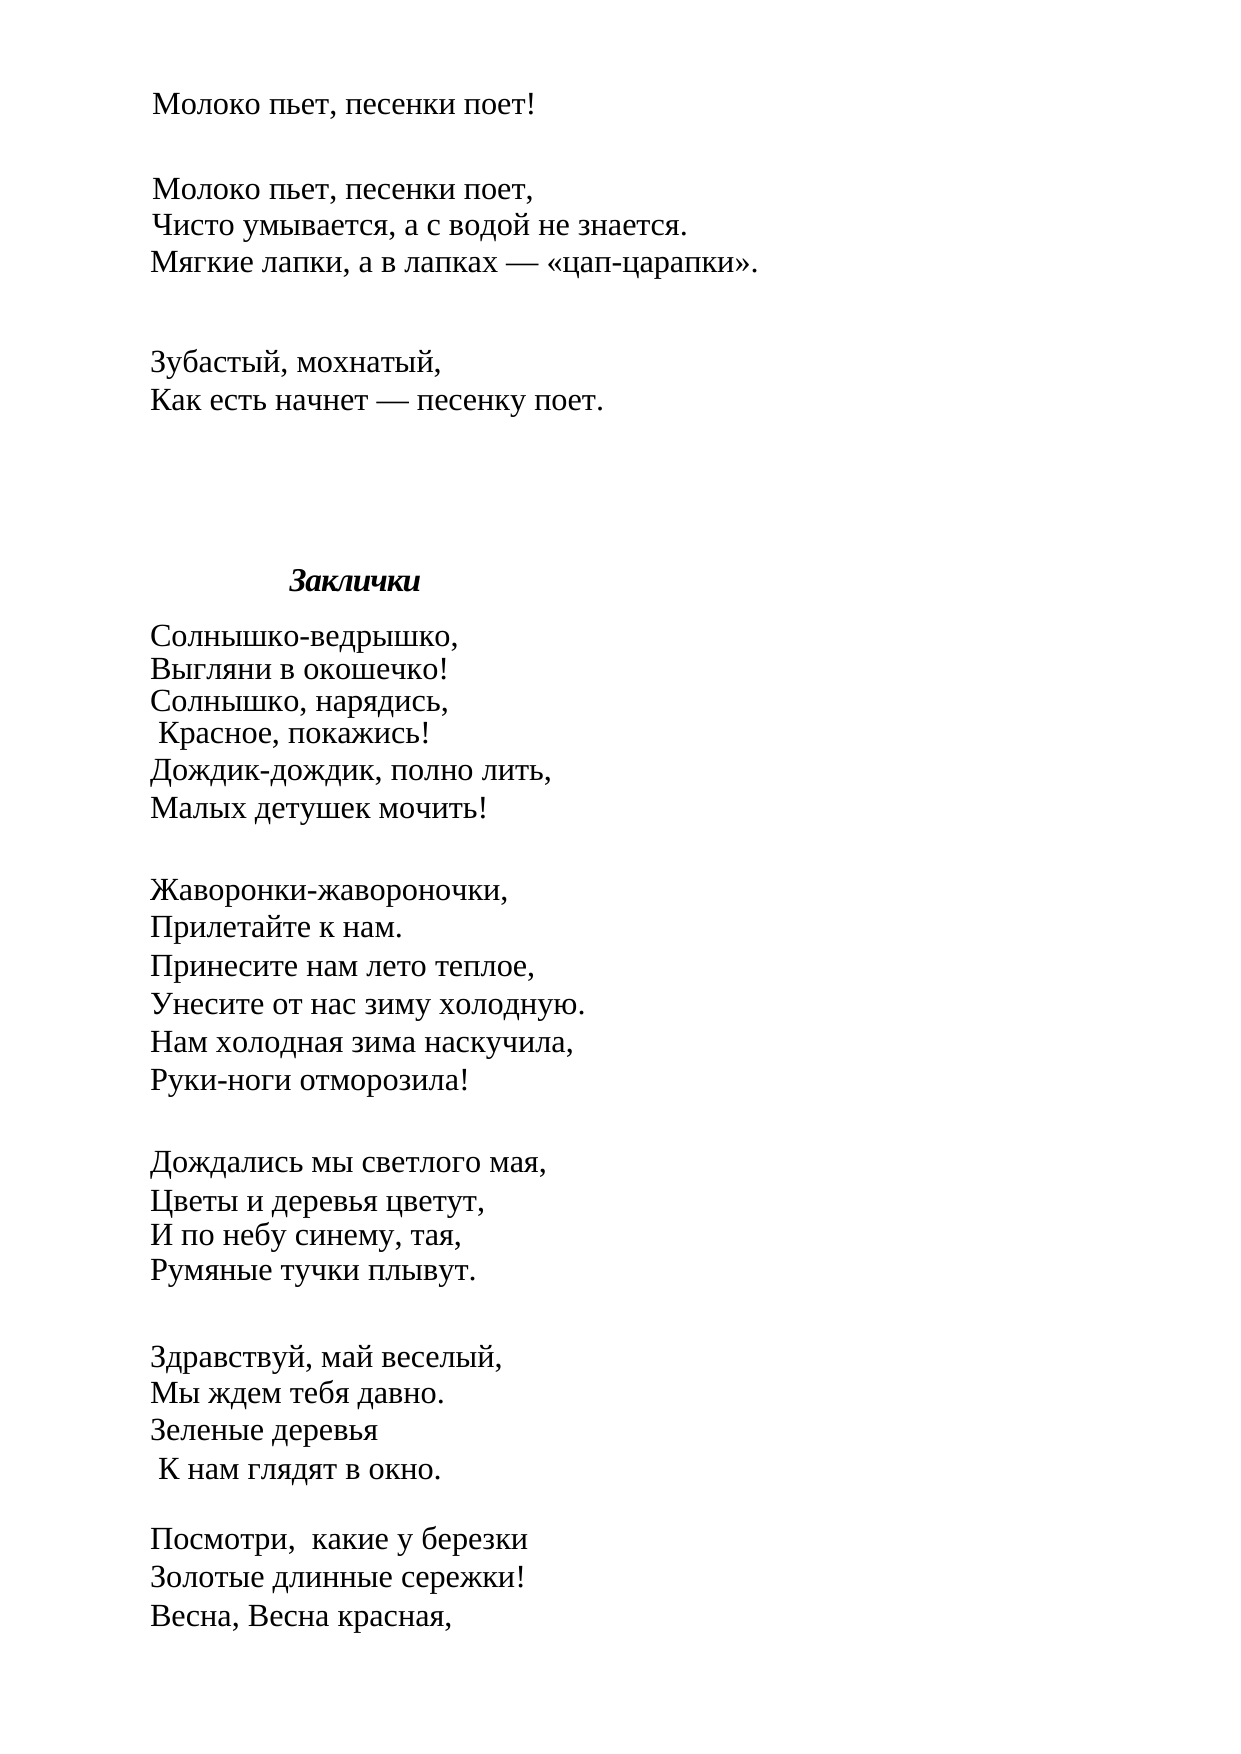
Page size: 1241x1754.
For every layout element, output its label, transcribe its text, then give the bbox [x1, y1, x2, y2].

text Руки-ноги отморозила! [150, 1060, 1159, 1098]
text Чисто умывается, а с водой не знается. [152, 209, 1197, 242]
text Молоко пьет, песенки поет, [152, 174, 1197, 206]
text Зеленые деревья [150, 1410, 1159, 1448]
text Мягкие лапки, а в лапках — «цап-царапки». [150, 242, 1159, 279]
text К нам глядят в окно. [150, 1448, 1159, 1487]
text Румяные тучки плывут. [150, 1254, 1197, 1287]
text И по небу синему, тая, [150, 1219, 1197, 1251]
text Мы ждем тебя давно. [150, 1378, 1197, 1410]
text Жаворонки-жавороночки, [150, 870, 1159, 908]
text Малых детушек мочить! [150, 788, 1159, 826]
text Выгляни в окошечко! [150, 653, 1197, 686]
text Посмотри, какие у березки [150, 1518, 1159, 1557]
text Молоко пьет, песенки поет! [152, 89, 1197, 121]
text Золотые длинные сережки! [150, 1557, 1159, 1596]
text Красное, покажись! [150, 718, 1197, 750]
text Весна, Весна красная, [150, 1596, 1163, 1634]
text Зубастый, мохнатый, [150, 342, 1197, 380]
text Цветы и деревья цветут, [150, 1181, 1159, 1219]
text Как есть начнет — песенку поет. [150, 380, 1159, 418]
text Дождик-дождик, полно лить, [150, 750, 1159, 788]
text Унесите от нас зиму холодную. [150, 984, 1159, 1022]
text Солнышко-ведрышко, [150, 621, 1197, 653]
text Прилетайте к нам. [150, 908, 1159, 946]
text Дождались мы светлого мая, [150, 1142, 1159, 1181]
text Нам холодная зима наскучила, [150, 1022, 1159, 1060]
text Заклички [289, 565, 1197, 598]
text Солнышко, нарядись, [150, 686, 1197, 718]
text Принесите нам лето теплое, [150, 946, 1159, 984]
text Здравствуй, май веселый, [150, 1341, 1197, 1374]
